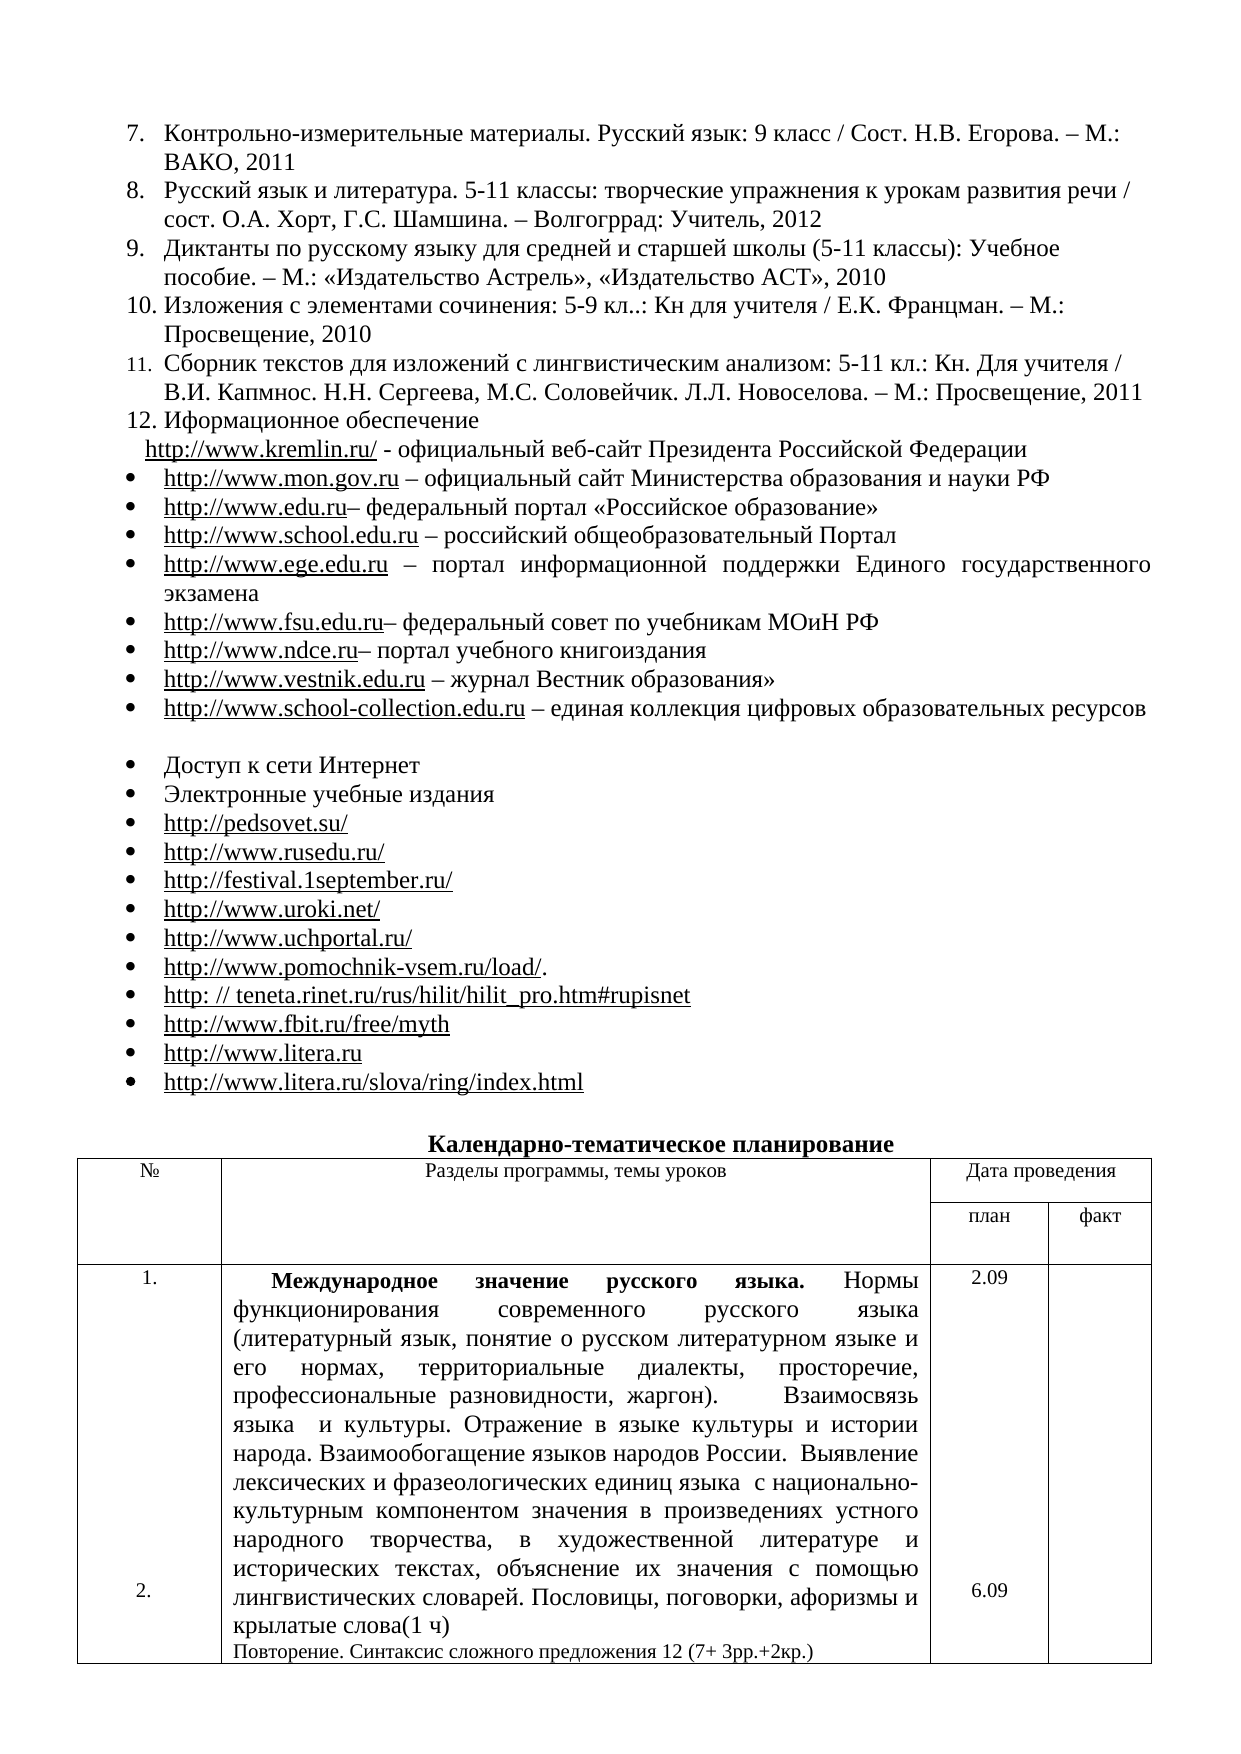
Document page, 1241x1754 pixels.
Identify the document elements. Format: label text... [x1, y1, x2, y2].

list http://www.litera.ru/slova/ring/index.html [126, 1067, 1152, 1096]
list http://www.ndce.ru– портал учебного книгоиздания [126, 636, 1152, 664]
list http://www.school.edu.ru – российский общеобразовательный Портал [126, 521, 1152, 549]
list Сборник текстов для изложений с лингвистическим анализом: 5-11 кл.: Кн. Для учителя / В.И. Капмнос. Н.Н. Сергеева, М.С. Соловейчик. Л.Л. Новоселова. – М.: Просвещение, 2011 [126, 348, 1152, 406]
list http://www.uchportal.ru/ [126, 923, 1152, 952]
list http://www.litera.ru [126, 1038, 1152, 1067]
table_cell 2.09 6.09 [931, 1265, 1048, 1663]
list http://www.rusedu.ru/ [126, 837, 1152, 866]
list http: // teneta.rinet.ru/rus/hilit/hilit_pro.htm#rupisnet [126, 981, 1152, 1009]
table_cell факт [1049, 1203, 1151, 1264]
list http://www.еgе.edu.ru – портал информационной поддержки Единого государственного экзамена [126, 549, 1152, 607]
list http://www.uroki.net/ [126, 894, 1152, 923]
list http://www.fbit.ru/free/myth [126, 1009, 1152, 1038]
list http://www.edu.ru– федеральный портал «Российское образование» [126, 492, 1152, 521]
table_header № [78, 1159, 221, 1264]
list http://festival.1september.ru/ [126, 866, 1152, 894]
list http://www.vestnik.edu.ru – журнал Вестник образования» [126, 664, 1152, 693]
list Доступ к сети Интернет [126, 751, 1152, 779]
list Иформационное обеспечение [126, 406, 1152, 434]
table_header Дата проведения [931, 1159, 1151, 1202]
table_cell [222, 1265, 930, 1663]
list Диктанты по русскому языку для средней и старшей школы (5-11 классы): Учебное пособие. – М.: «Издательство Астрель», «Издательство АСТ», 2010 [126, 233, 1152, 291]
list http://www.mon.gov.ru – официальный сайт Министерства образования и науки РФ [126, 463, 1152, 492]
list Календарно-тематическое планирование [171, 1129, 1152, 1157]
list Контрольно-измерительные материалы. Русский язык: 9 класс / Сост. Н.В. Егорова. – М.: ВАКО, 2011 [126, 118, 1152, 176]
table_header Разделы программы, темы уроков [222, 1159, 930, 1264]
table_cell 1. 2. [78, 1265, 221, 1663]
list Изложения с элементами сочинения: 5-9 кл..: Кн для учителя / Е.К. Францман. – М.: Просвещение, 2010 [126, 291, 1152, 348]
list http://pedsovet.su/ [126, 808, 1152, 837]
list http://www.pomochnik-vsem.ru/load/. [126, 952, 1152, 981]
list Электронные учебные издания [126, 779, 1152, 808]
list http://www.school-collection.edu.ru – единая коллекция цифровых образовательных ресурсов [126, 693, 1152, 722]
table_cell план [931, 1203, 1048, 1264]
list http://www.fsu.edu.ru– федеральный совет по учебникам МОиН РФ [126, 607, 1152, 636]
text http://www.kremlin.ru/ - официальный веб-сайт Президента Российской Федерации [89, 434, 1152, 463]
list Русский язык и литература. 5-11 классы: творческие упражнения к урокам развития речи / сост. О.А. Хорт, Г.С. Шамшина. – Волгогррад: Учитель, 2012 [126, 176, 1152, 233]
table_cell [1049, 1265, 1151, 1663]
